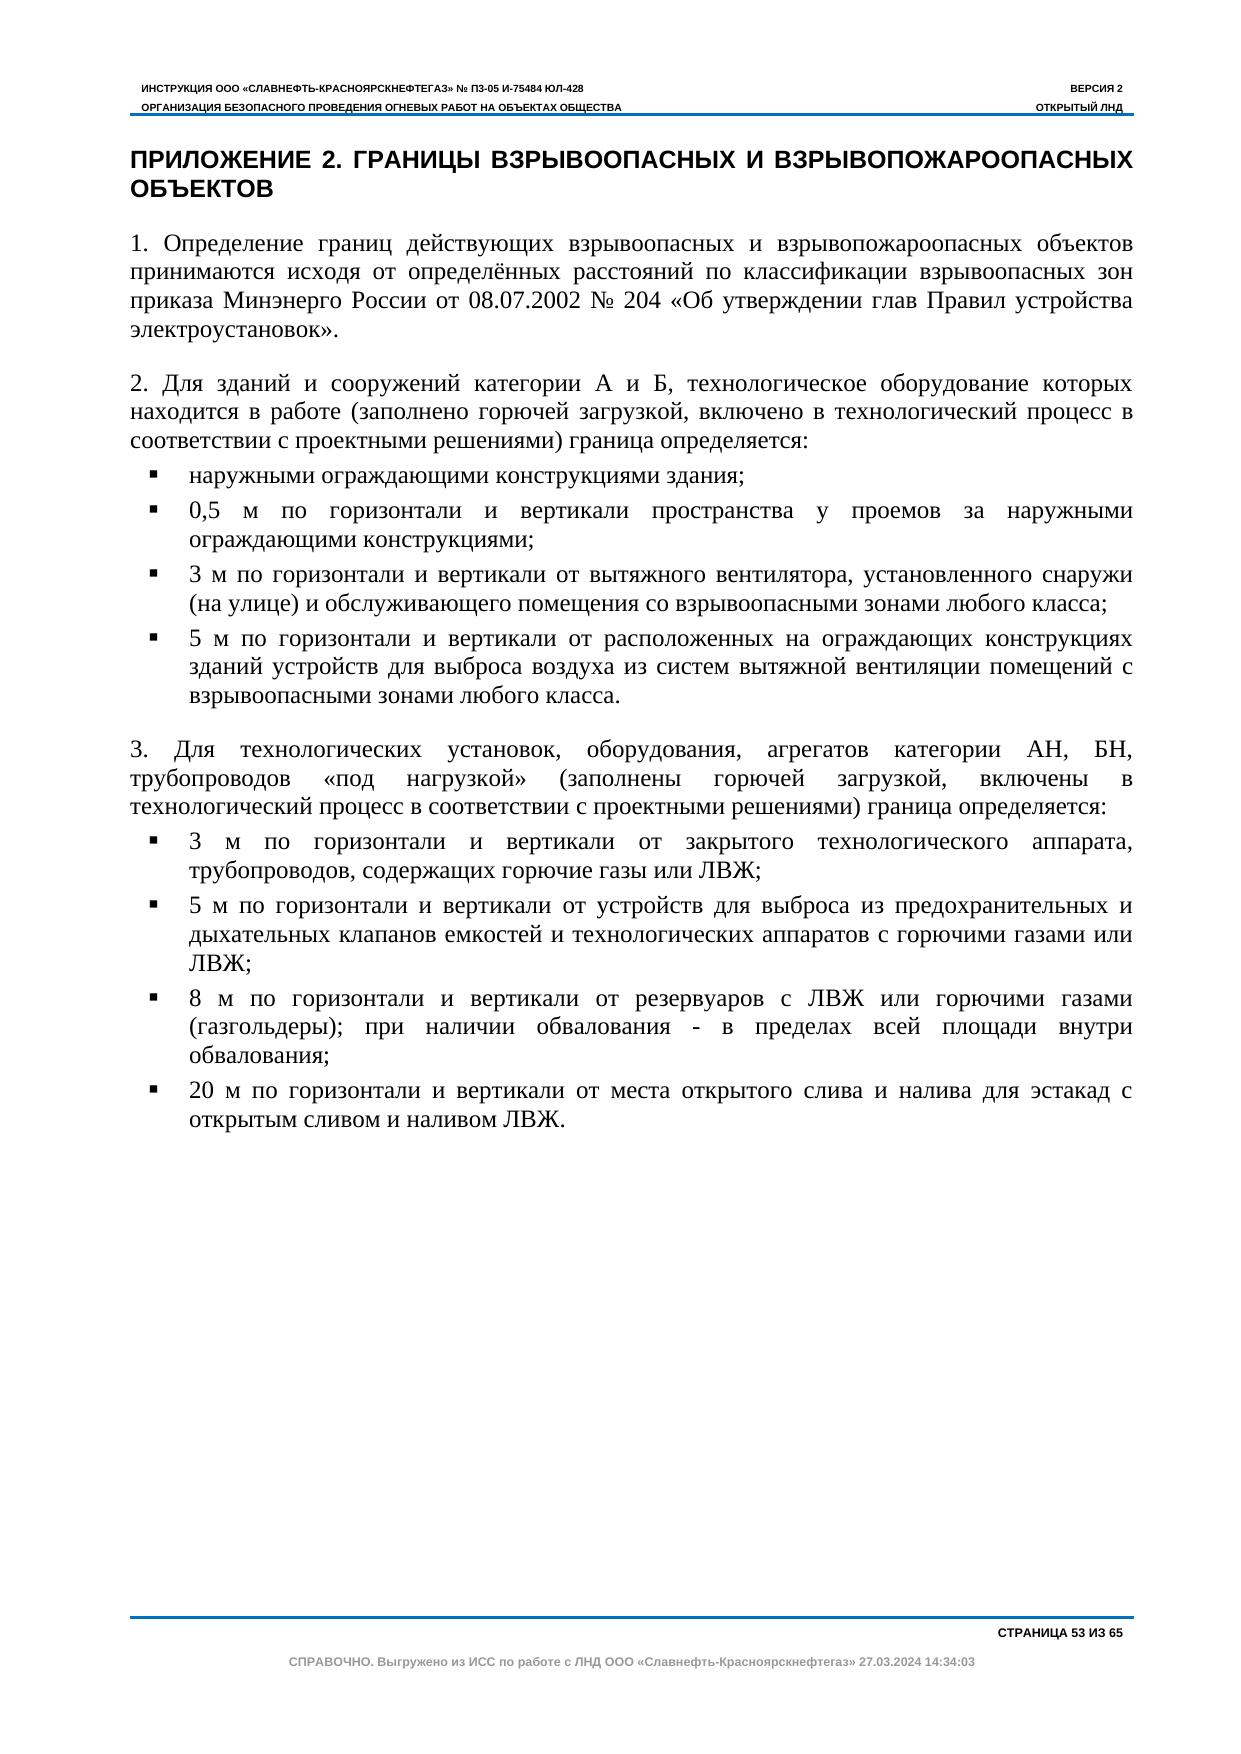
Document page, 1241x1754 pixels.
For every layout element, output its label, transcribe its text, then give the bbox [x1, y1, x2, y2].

list 20 м по горизонтали и вертикали от места открытого слива и налива для эстакад с открытым сливом и наливом ЛВЖ. [148, 1075, 1134, 1133]
text 2. Для зданий и сооружений категории А и Б, технологическое оборудование которых находится в работе (заполнено горючей загрузкой, включено в технологический процесс в соответствии с проектными решениями) граница определяется: [130, 368, 1134, 454]
list 5 м по горизонтали и вертикали от расположенных на ограждающих конструкциях зданий устройств для выброса воздуха из систем вытяжной вентиляции помещений с взрывоопасными зонами любого класса. [148, 623, 1134, 709]
list 8 м по горизонтали и вертикали от резервуаров с ЛВЖ или горючими газами (газгольдеры); при наличии обвалования - в пределах всей площади внутри обвалования; [148, 983, 1134, 1069]
text 3. Для технологических установок, оборудования, агрегатов категории АН, БН, трубопроводов «под нагрузкой» (заполнены горючей загрузкой, включены в технологический процесс в соответствии с проектными решениями) граница определяется: [130, 734, 1134, 820]
list наружными ограждающими конструкциями здания; [148, 460, 1134, 489]
list 3 м по горизонтали и вертикали от закрытого технологического аппарата, трубопроводов, содержащих горючие газы или ЛВЖ; [148, 826, 1134, 884]
text 1. Определение границ действующих взрывоопасных и взрывопожароопасных объектов принимаются исходя от определённых расстояний по классификации взрывоопасных зон приказа Минэнерго России от 08.07.2002 № 204 «Об утверждении глав Правил устройства электроустановок». [130, 228, 1134, 343]
list 0,5 м по горизонтали и вертикали пространства у проемов за наружными ограждающими конструкциями; [148, 495, 1134, 553]
text ПРИЛОЖЕНИЕ 2. ГРАНИЦЫ ВЗРЫВООПАСНЫХ И ВЗРЫВОПОЖАРООПАСНЫХ ОБЪЕКТОВ [130, 145, 1134, 203]
list 5 м по горизонтали и вертикали от устройств для выброса из предохранительных и дыхательных клапанов емкостей и технологических аппаратов с горючими газами или ЛВЖ; [148, 890, 1134, 976]
list 3 м по горизонтали и вертикали от вытяжного вентилятора, установленного снаружи (на улице) и обслуживающего помещения со взрывоопасными зонами любого класса; [148, 559, 1134, 616]
